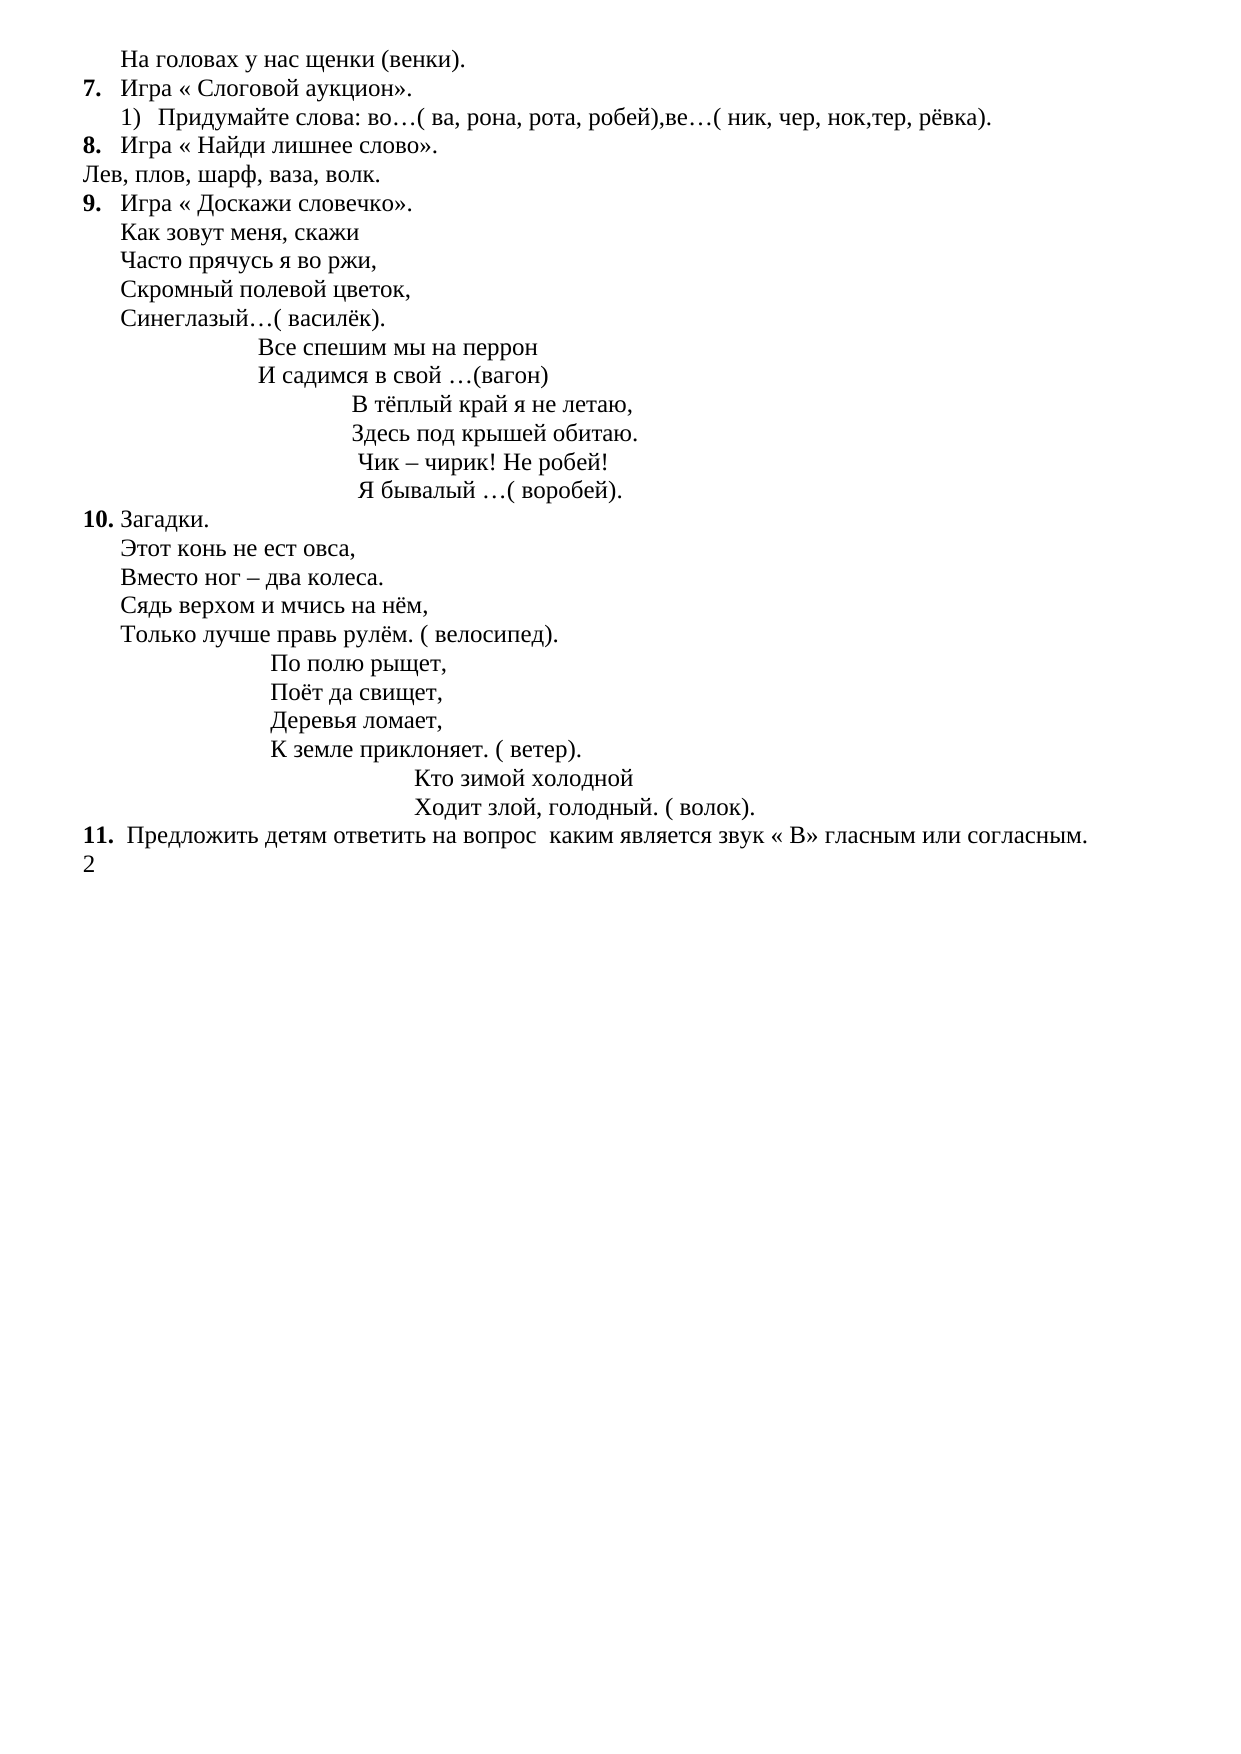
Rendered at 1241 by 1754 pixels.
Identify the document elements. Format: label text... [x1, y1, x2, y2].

list И садимся в свой …(вагон) [120, 361, 1181, 389]
list Вместо ног – два колеса. [120, 562, 1181, 591]
list Игра « Найди лишнее слово». [83, 131, 1181, 159]
list Чик – чирик! Не робей! [120, 447, 1181, 476]
list Загадки. [83, 504, 1181, 533]
list Поёт да свищет, [120, 677, 1181, 706]
list Игра « Доскажи словечко». [83, 188, 1181, 217]
list Игра « Слоговой аукцион». [83, 73, 1181, 102]
list В тёплый край я не летаю, [120, 389, 1181, 418]
list На головах у нас щенки (венки). [120, 44, 1181, 73]
list Сядь верхом и мчись на нём, [120, 591, 1181, 619]
list Как зовут меня, скажи [120, 217, 1181, 246]
list Кто зимой холодной [120, 763, 1181, 792]
list Придумайте слова: во…( ва, рона, рота, робей),ве…( ник, чер, нок,тер, рёвка). [120, 102, 1181, 131]
list Деревья ломает, [120, 706, 1181, 734]
list К земле приклоняет. ( ветер). [120, 734, 1181, 763]
list По полю рыщет, [120, 648, 1181, 677]
list Ходит злой, голодный. ( волок). [120, 792, 1181, 821]
text Лев, плов, шарф, ваза, волк. [83, 159, 1181, 188]
list Предложить детям ответить на вопрос каким является звук « В» гласным или согласным. [83, 821, 1181, 849]
list Часто прячусь я во ржи, [120, 246, 1181, 274]
list Скромный полевой цветок, [120, 274, 1181, 303]
list Здесь под крышей обитаю. [120, 418, 1181, 447]
list Синеглазый…( василёк). [120, 303, 1181, 332]
text 2 [83, 849, 1181, 878]
list Этот конь не ест овса, [120, 533, 1181, 562]
list Только лучше правь рулём. ( велосипед). [120, 619, 1181, 648]
list Я бывалый …( воробей). [120, 476, 1181, 504]
list Все спешим мы на перрон [120, 332, 1181, 361]
